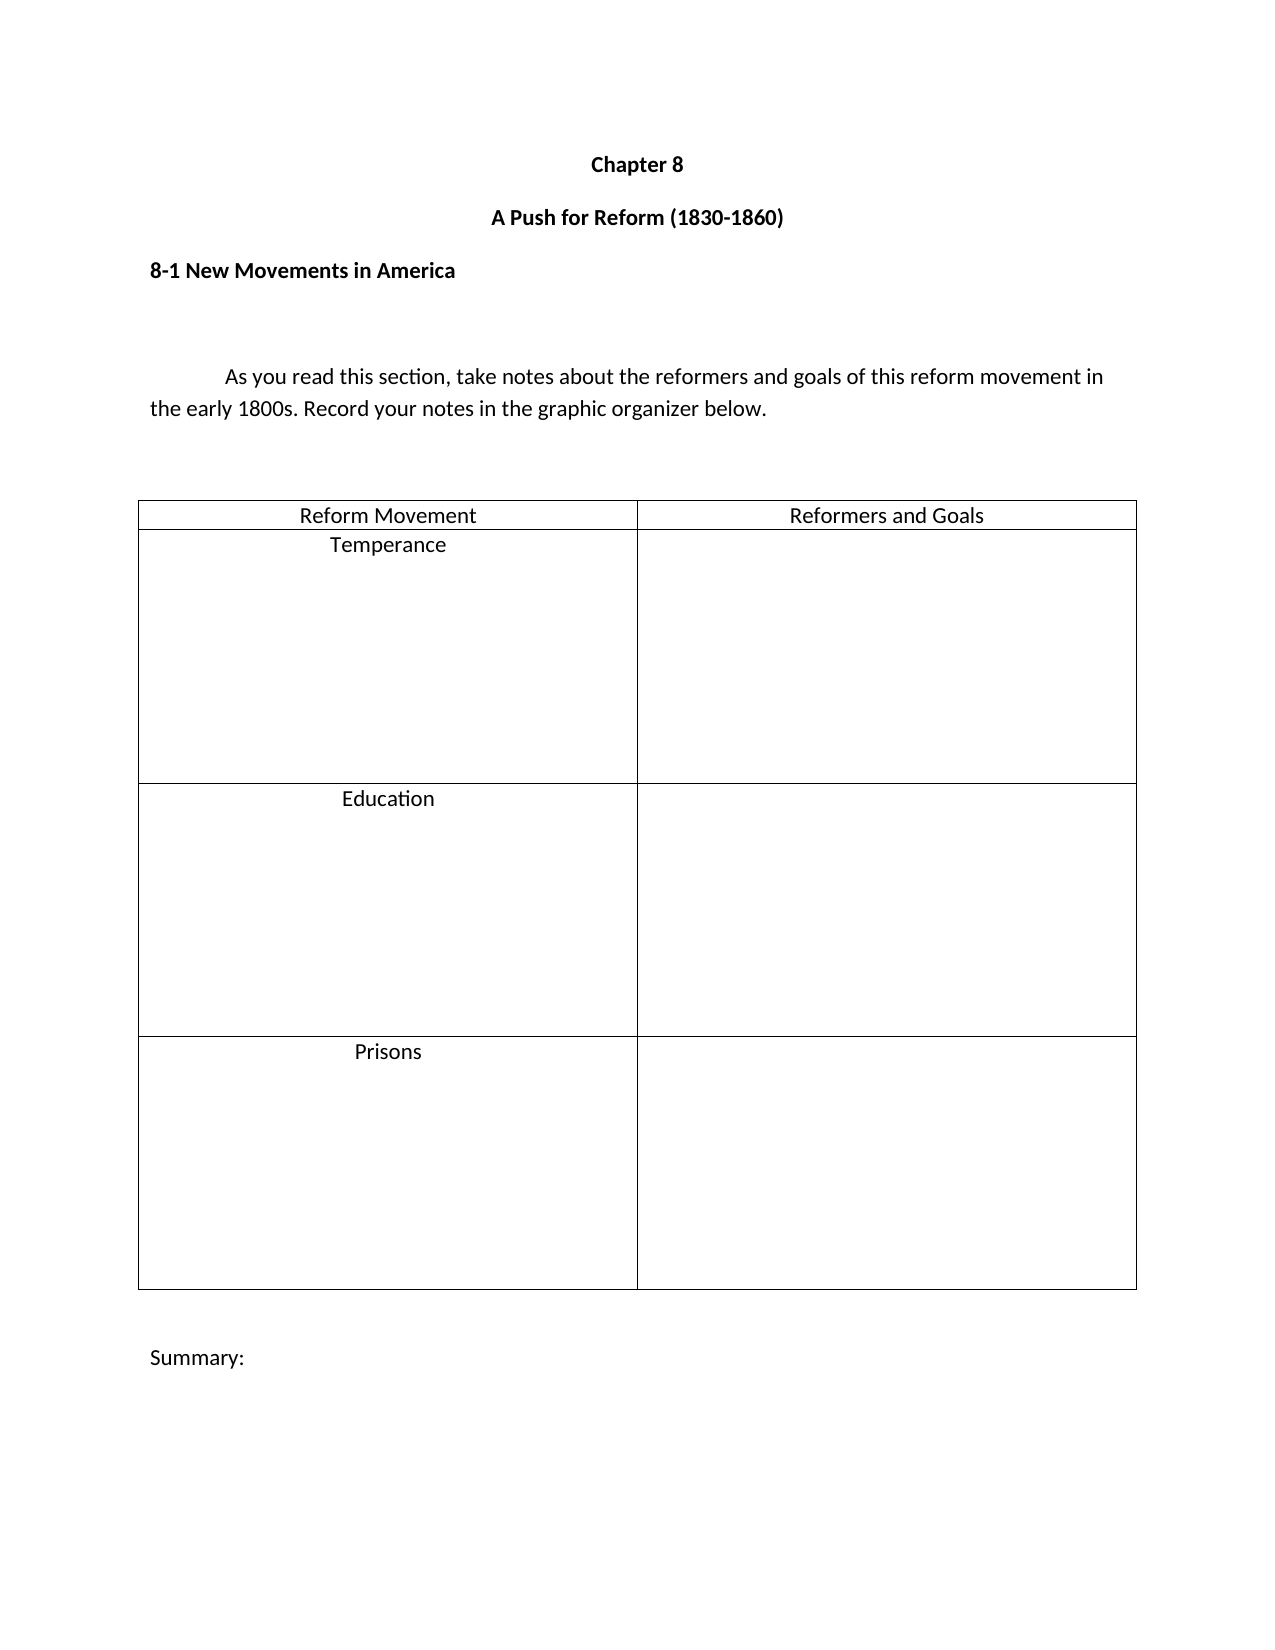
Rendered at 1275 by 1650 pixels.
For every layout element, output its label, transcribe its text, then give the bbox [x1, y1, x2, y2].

table_header Reformers and Goals [638, 501, 1136, 529]
table_cell Prisons [139, 1037, 637, 1289]
text As you read this section, take notes about the reformers and goals of this reform movement in the early 1800s. Record your notes in the graphic organizer below. [150, 362, 1125, 422]
table_cell Temperance [139, 530, 637, 783]
table_cell [638, 1037, 1136, 1289]
text Summary: [150, 1343, 1125, 1371]
table_cell Education [139, 784, 637, 1036]
text A Push for Reform (1830-1860) [150, 203, 1125, 231]
table_cell [638, 530, 1136, 783]
text Chapter 8 [150, 150, 1125, 178]
text 8-1 New Movements in America [150, 256, 1125, 284]
table_header Reform Movement [139, 501, 637, 529]
table_cell [638, 784, 1136, 1036]
